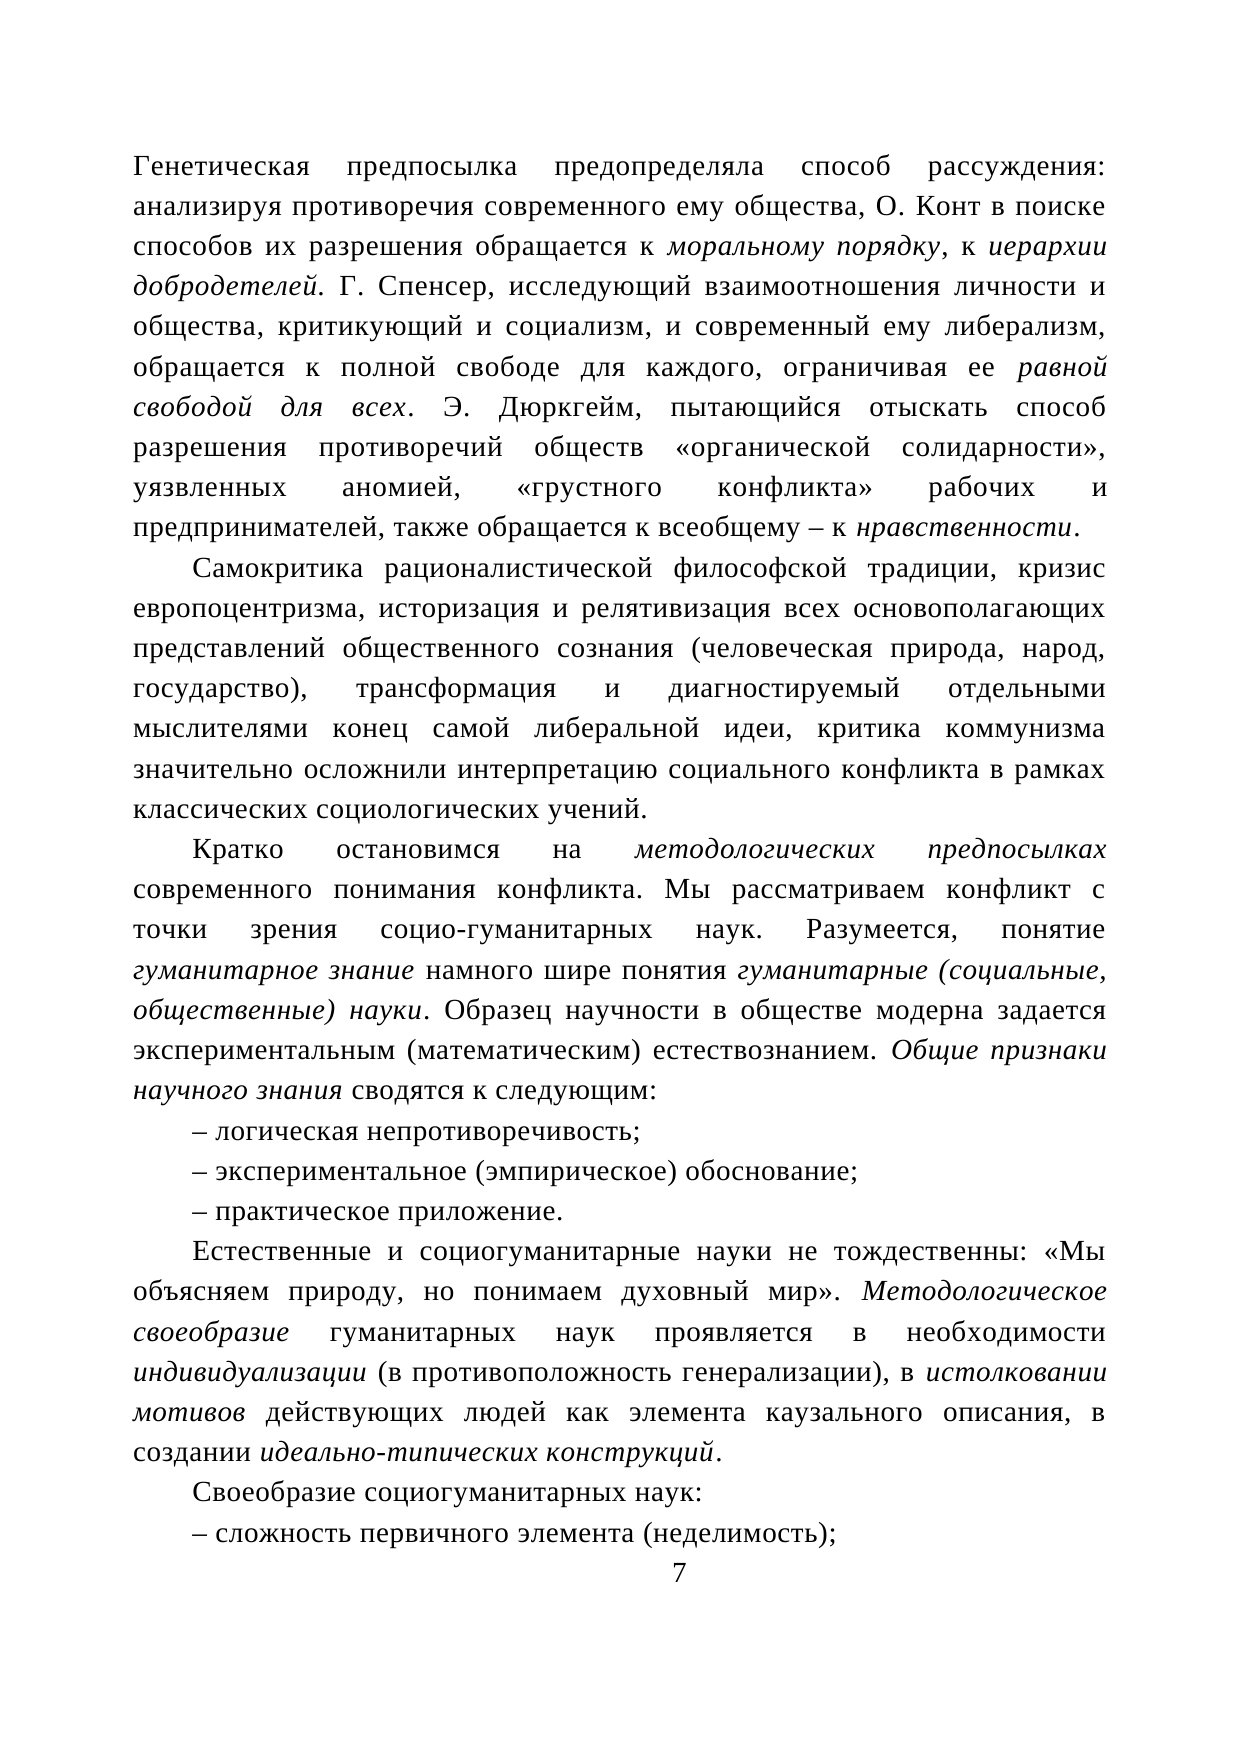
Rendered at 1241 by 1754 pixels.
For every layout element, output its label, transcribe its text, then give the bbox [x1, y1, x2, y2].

text – сложность первичного элемента (неделимость); [133, 1515, 1107, 1548]
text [133, 148, 1107, 543]
text – практическое приложение. [133, 1193, 1107, 1227]
text Самокритика рационалистической философской традиции, кризис европоцентризма, историзация и релятивизация всех основополагающих представлений общественного сознания (человеческая природа, народ, государство), трансформация и диагностируемый отдельными мыслителями конец самой либеральной идеи, критика коммунизма значительно осложнили интерпретацию социального конфликта в рамках классических социологических учений. [133, 550, 1107, 824]
text Естественные и социогуманитарные науки не тождественны: «Мы объясняем природу, но понимаем духовный мир». Методологическое своеобразие гуманитарных наук проявляется в необходимости индивидуализации (в противоположность генерализации), в истолковании мотивов действующих людей как элемента каузального описания, в создании идеально-типических конструкций. [133, 1233, 1107, 1468]
text – логическая непротиворечивость; [133, 1113, 1107, 1146]
text Кратко остановимся на методологических предпосылках современного понимания конфликта. Мы рассматриваем конфликт с точки зрения социо-гуманитарных наук. Разумеется, понятие гуманитарное знание намного шире понятия гуманитарные (социальные, общественные) науки. Образец научности в обществе модерна задается экспериментальным (математическим) естествознанием. Общие признаки научного знания сводятся к следующим: [133, 831, 1107, 1106]
text – экспериментальное (эмпирическое) обоснование; [133, 1153, 1107, 1186]
text Своеобразие социогуманитарных наук: [133, 1474, 1107, 1508]
